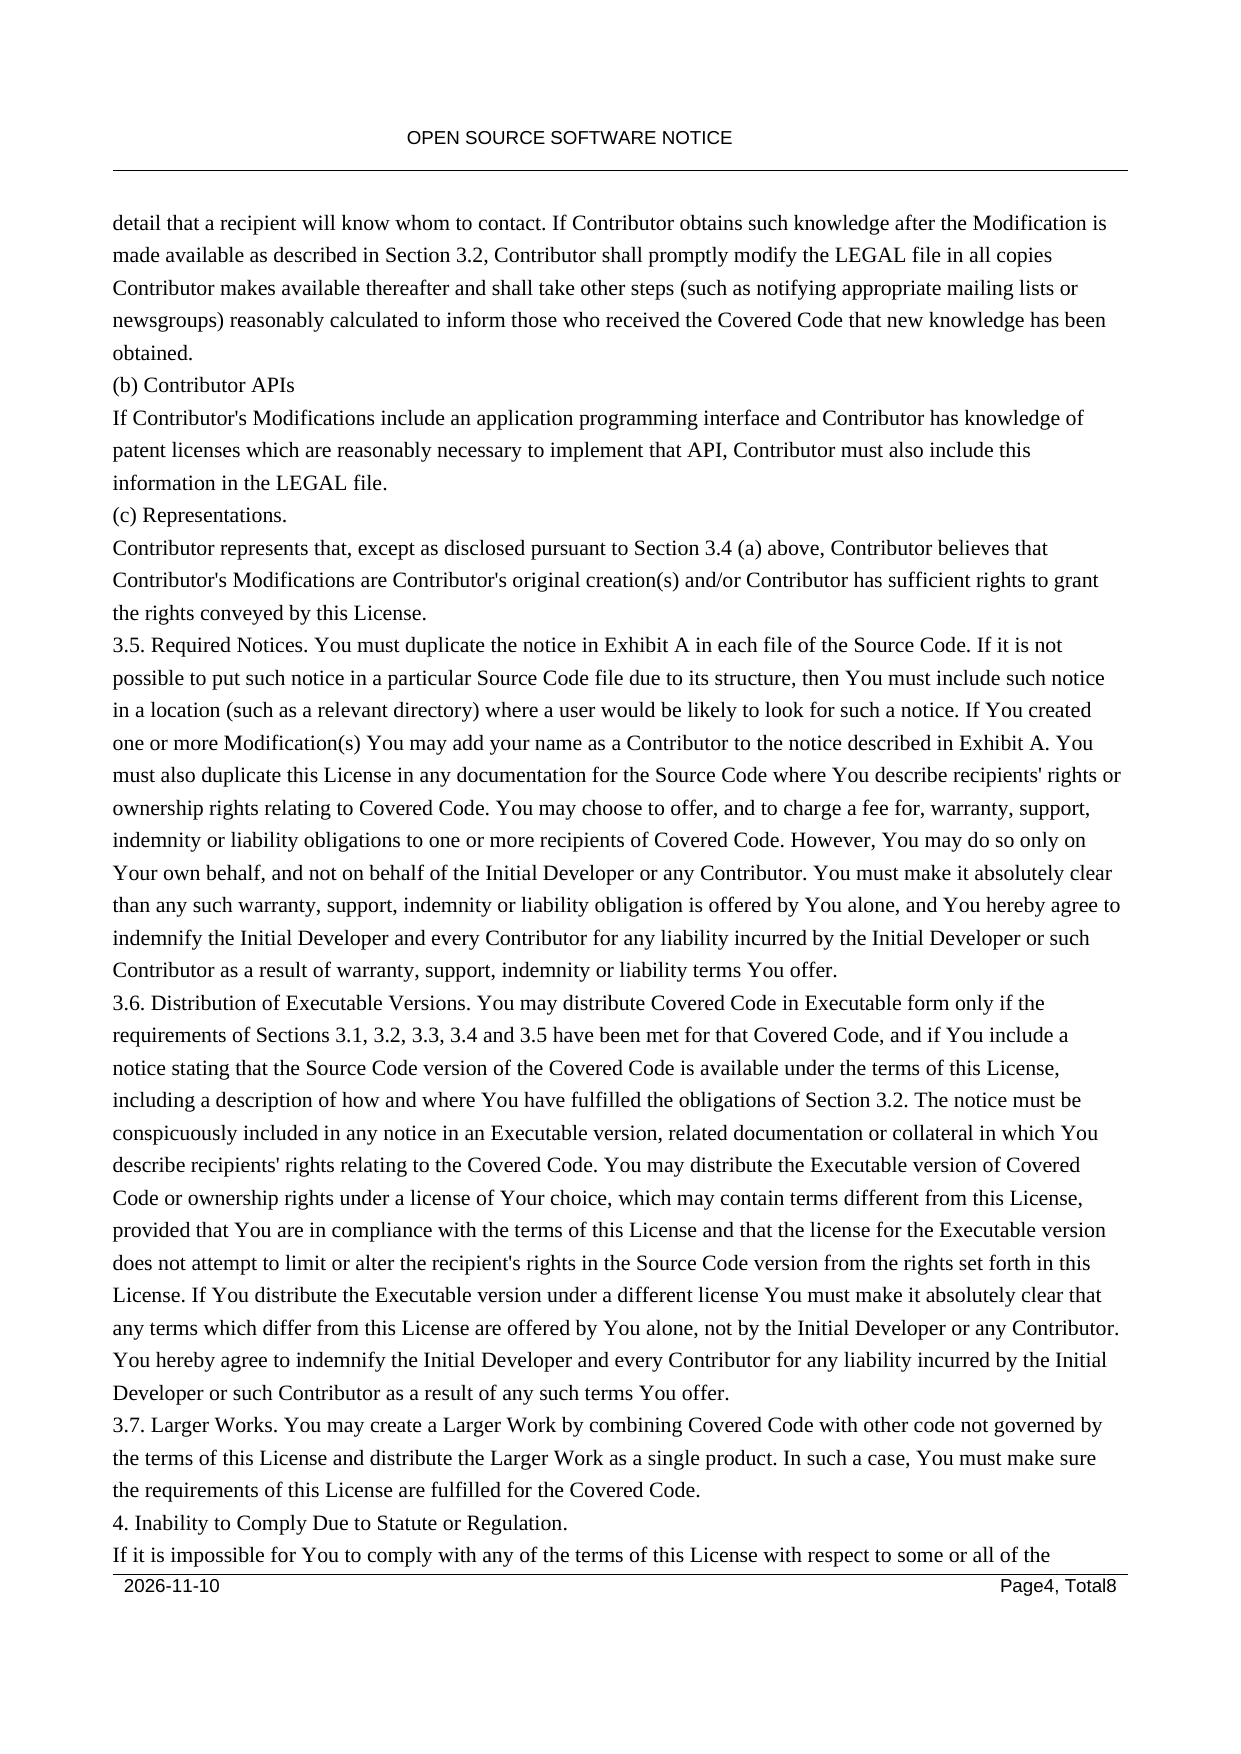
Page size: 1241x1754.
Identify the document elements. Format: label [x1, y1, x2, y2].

text [112, 206, 1128, 1571]
